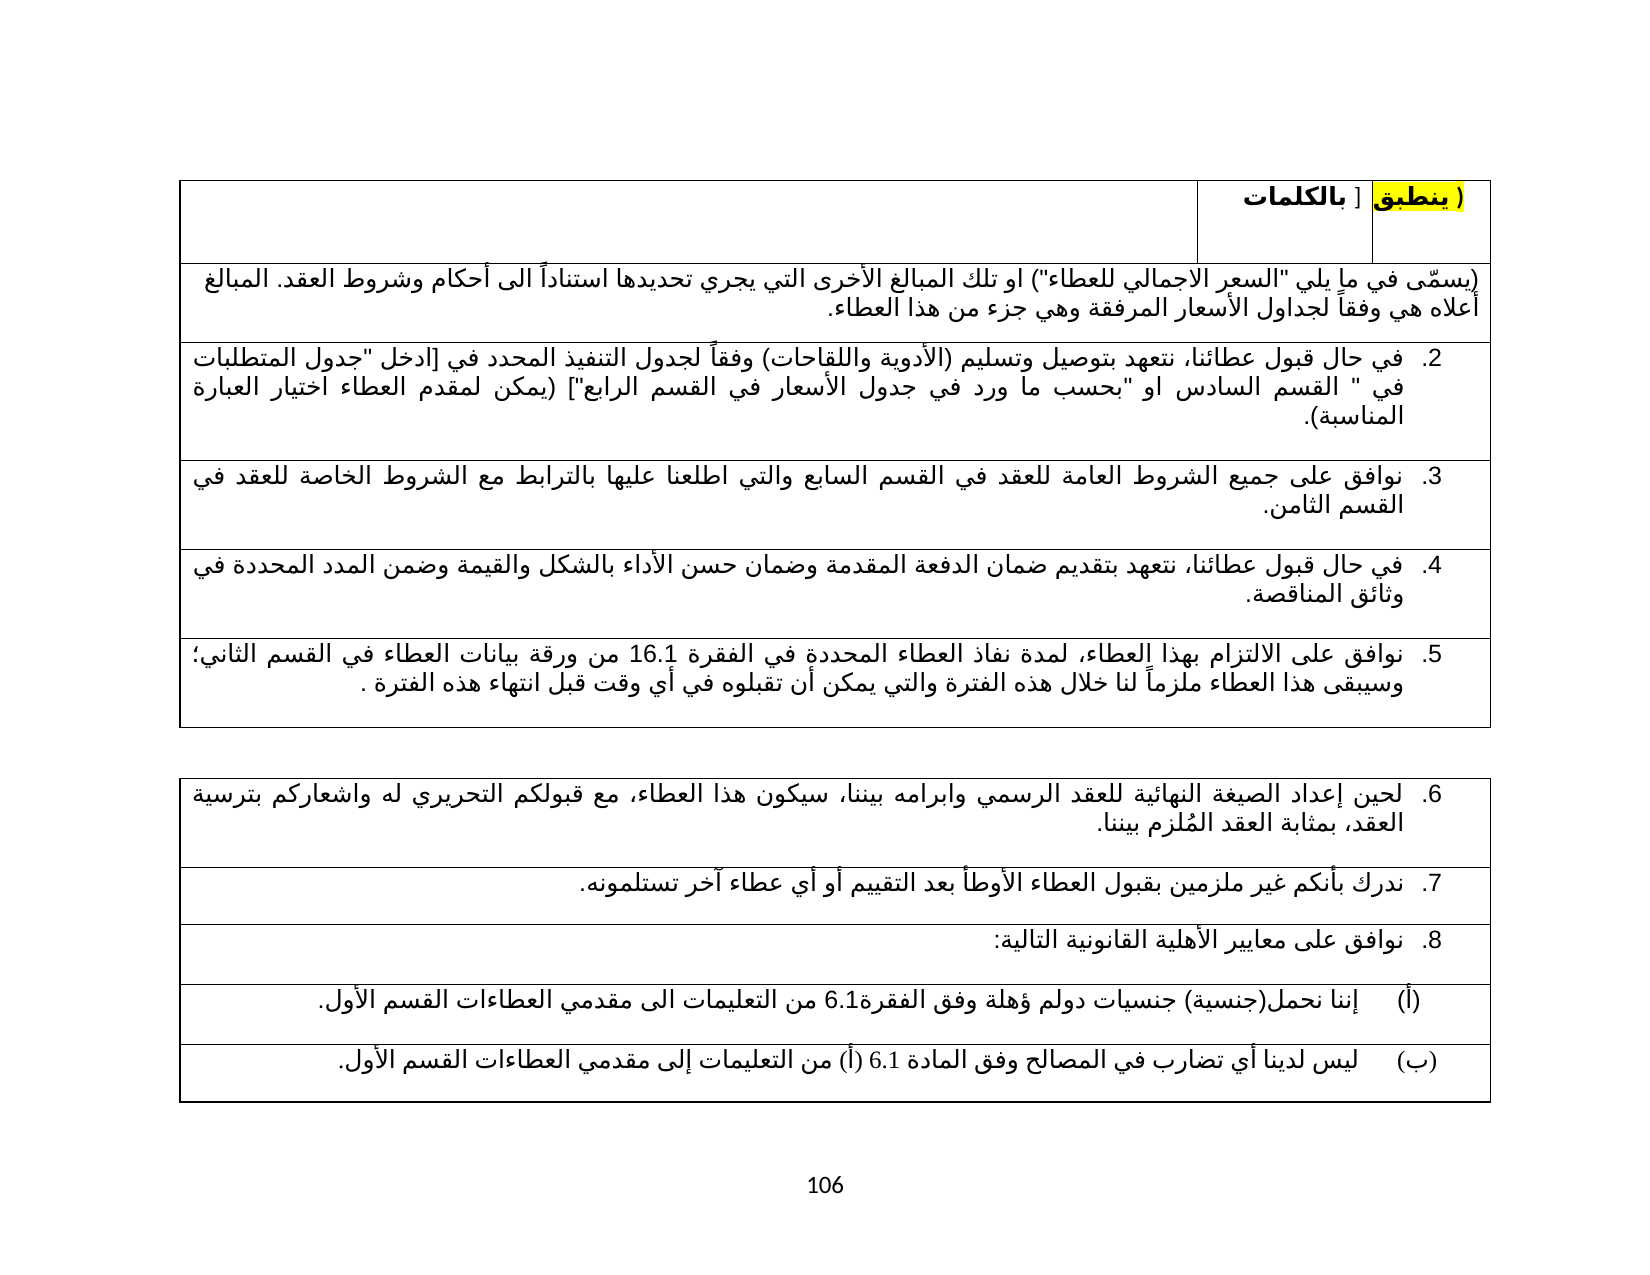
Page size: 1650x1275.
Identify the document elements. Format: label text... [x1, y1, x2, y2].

table_cell ليس لدينا أي تضارب في المصالح وفق المادة 6.1 (أ) من التعليمات إلى مقدمي العطاءات القسم الأول. [181, 1045, 1490, 1101]
table_cell في حال قبول عطائنا، نتعهد بتقديم ضمان الدفعة المقدمة وضمان حسن الأداء بالشكل والقيمة وضمن المدد المحددة في وثائق المناقصة. [181, 550, 1490, 638]
table_cell نوافق على معايير الأهلية القانونية التالية: [181, 925, 1490, 984]
table_cell في حال قبول عطائنا، نتعهد بتوصيل وتسليم (الأدوية واللقاحات) وفقاً لجدول التنفيذ المحدد في [ادخل "جدول المتطلبات في " القسم السادس او "بحسب ما ورد في جدول الأسعار في القسم الرابع"] (يمكن لمقدم العطاء اختيار العبارة المناسبة). [181, 343, 1490, 460]
table_cell (يسمّى في ما يلي "السعر الاجمالي للعطاء") او تلك المبالغ الأخرى التي يجري تحديدها استناداً الى أحكام وشروط العقد. المبالغ أعلاه هي وفقاً لجداول الأسعار المرفقة وهي جزء من هذا العطاء. [181, 264, 1490, 342]
table_header لحين إعداد الصيغة النهائية للعقد الرسمي وابرامه بيننا، سيكون هذا العطاء، مع قبولكم التحريري له واشعاركم بترسية العقد، بمثابة العقد المُلزم بيننا. [181, 779, 1490, 867]
table_cell نوافق على جميع الشروط العامة للعقد في القسم السابع والتي اطلعنا عليها بالترابط مع الشروط الخاصة للعقد في القسم الثامن. [181, 461, 1490, 549]
table_cell زائد ( لا ينطبق ) [1373, 181, 1490, 263]
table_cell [181, 181, 1197, 263]
table_cell نوافق على الالتزام بهذا العطاء، لمدة نفاذ العطاء المحددة في الفقرة 16.1 من ورقة بيانات العطاء في القسم الثاني؛ وسيبقى هذا العطاء ملزماً لنا خلال هذه الفترة والتي يمكن أن تقبلوه في أي وقت قبل انتهاء هذه الفترة . [181, 639, 1490, 727]
table_cell إننا نحمل(جنسية) جنسيات دولم ؤهلة وفق الفقرة6.1 من التعليمات الى مقدمي العطاءات القسم الأول. [181, 985, 1490, 1044]
table_cell ندرك بأنكم غير ملزمين بقبول العطاء الأوطأ بعد التقييم أو أي عطاء آخر تستلمونه. [181, 868, 1490, 924]
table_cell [1198, 181, 1372, 263]
